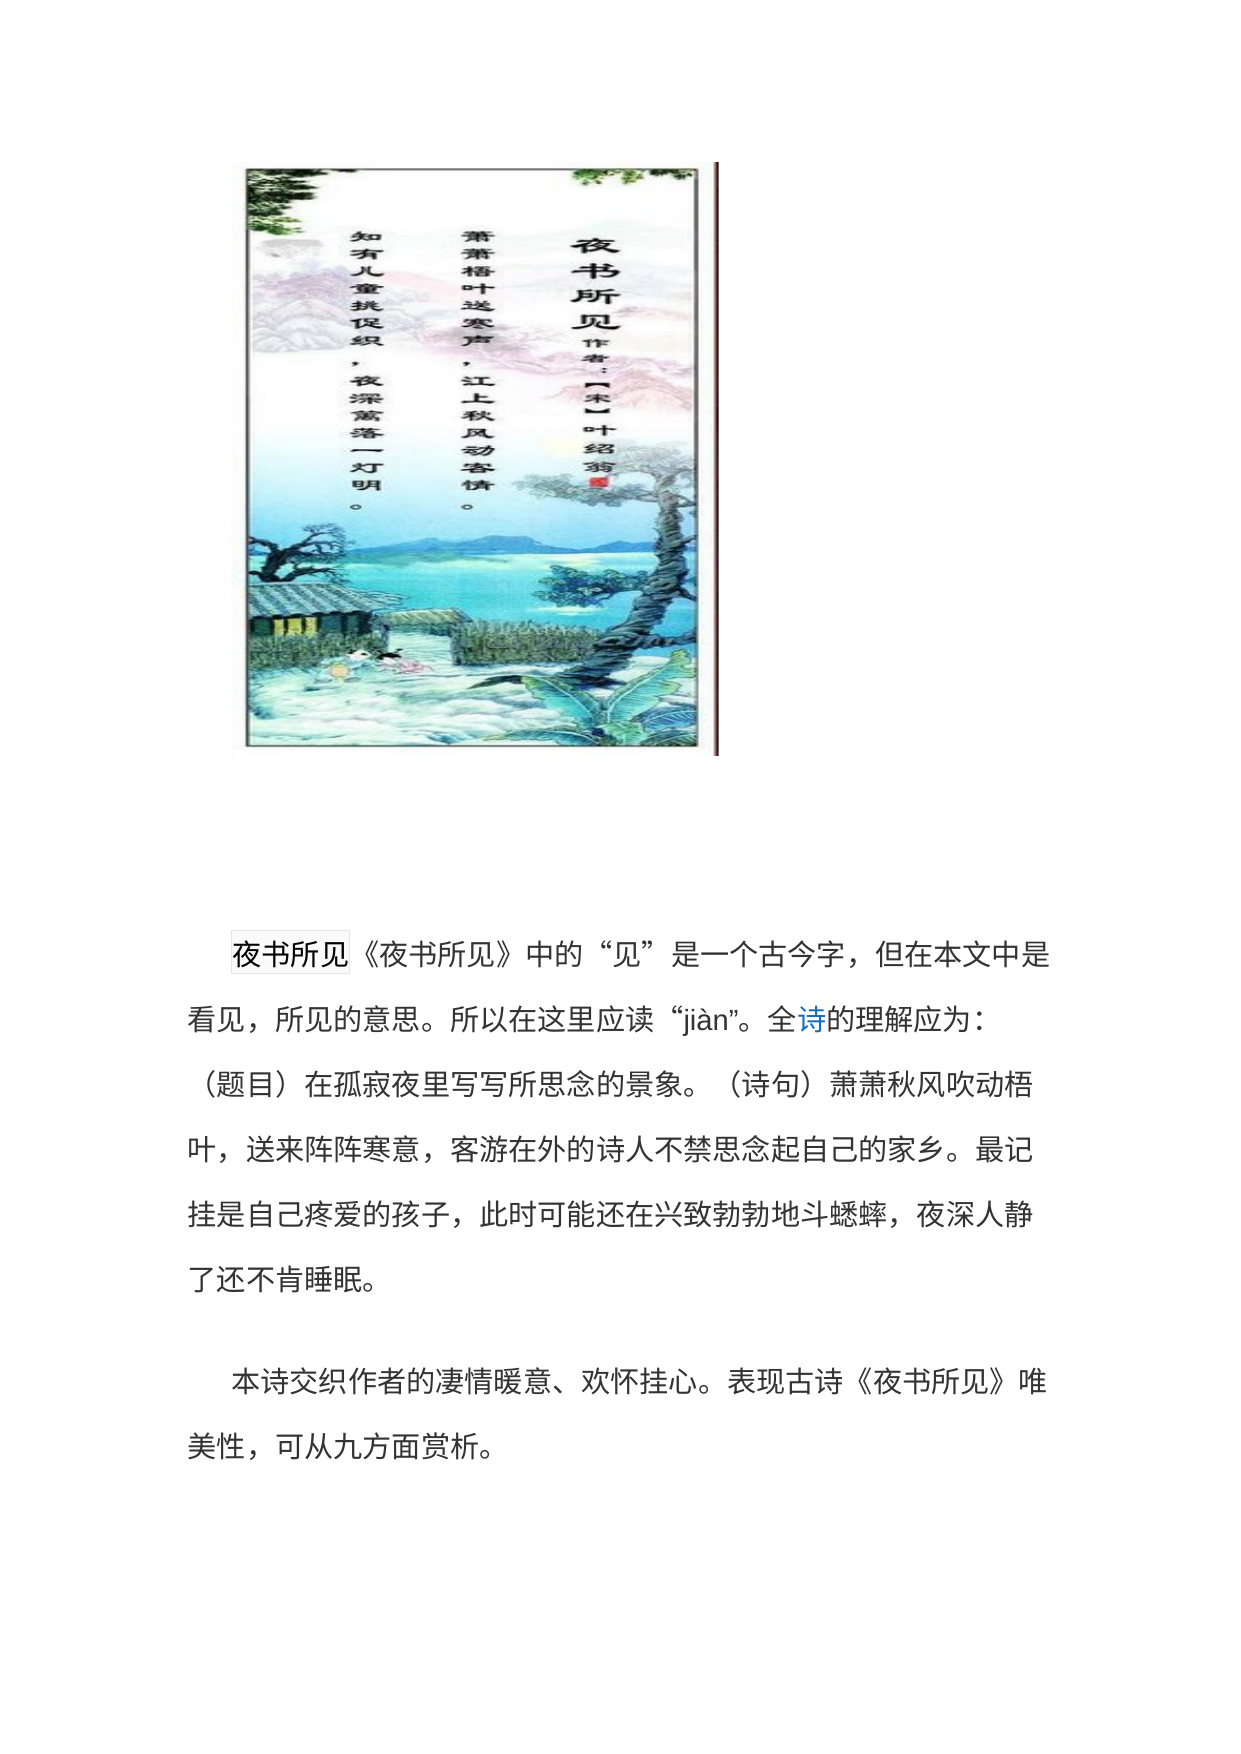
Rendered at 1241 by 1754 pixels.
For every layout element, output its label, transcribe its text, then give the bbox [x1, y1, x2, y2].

picture [231, 162, 719, 756]
text 夜书所见​《夜书所见》中的“见”是一个古今字，但在本文中是看见，所见的意思。所以在这里应读“jiàn”。全诗的理解应为：（题目）在孤寂夜里写写所思念的景象。（诗句）萧萧秋风吹动梧叶，送来阵阵寒意，客游在外的诗人不禁思念起自己的家乡。最记挂是自己疼爱的孩子，此时可能还在兴致勃勃地斗蟋蟀，夜深人静了还不肯睡眠。 [187, 920, 1053, 1310]
text 本诗交织作者的凄情暖意、欢怀挂心。表现古诗《夜书所见》唯美性，可从九方面赏析。 [187, 1348, 1053, 1478]
